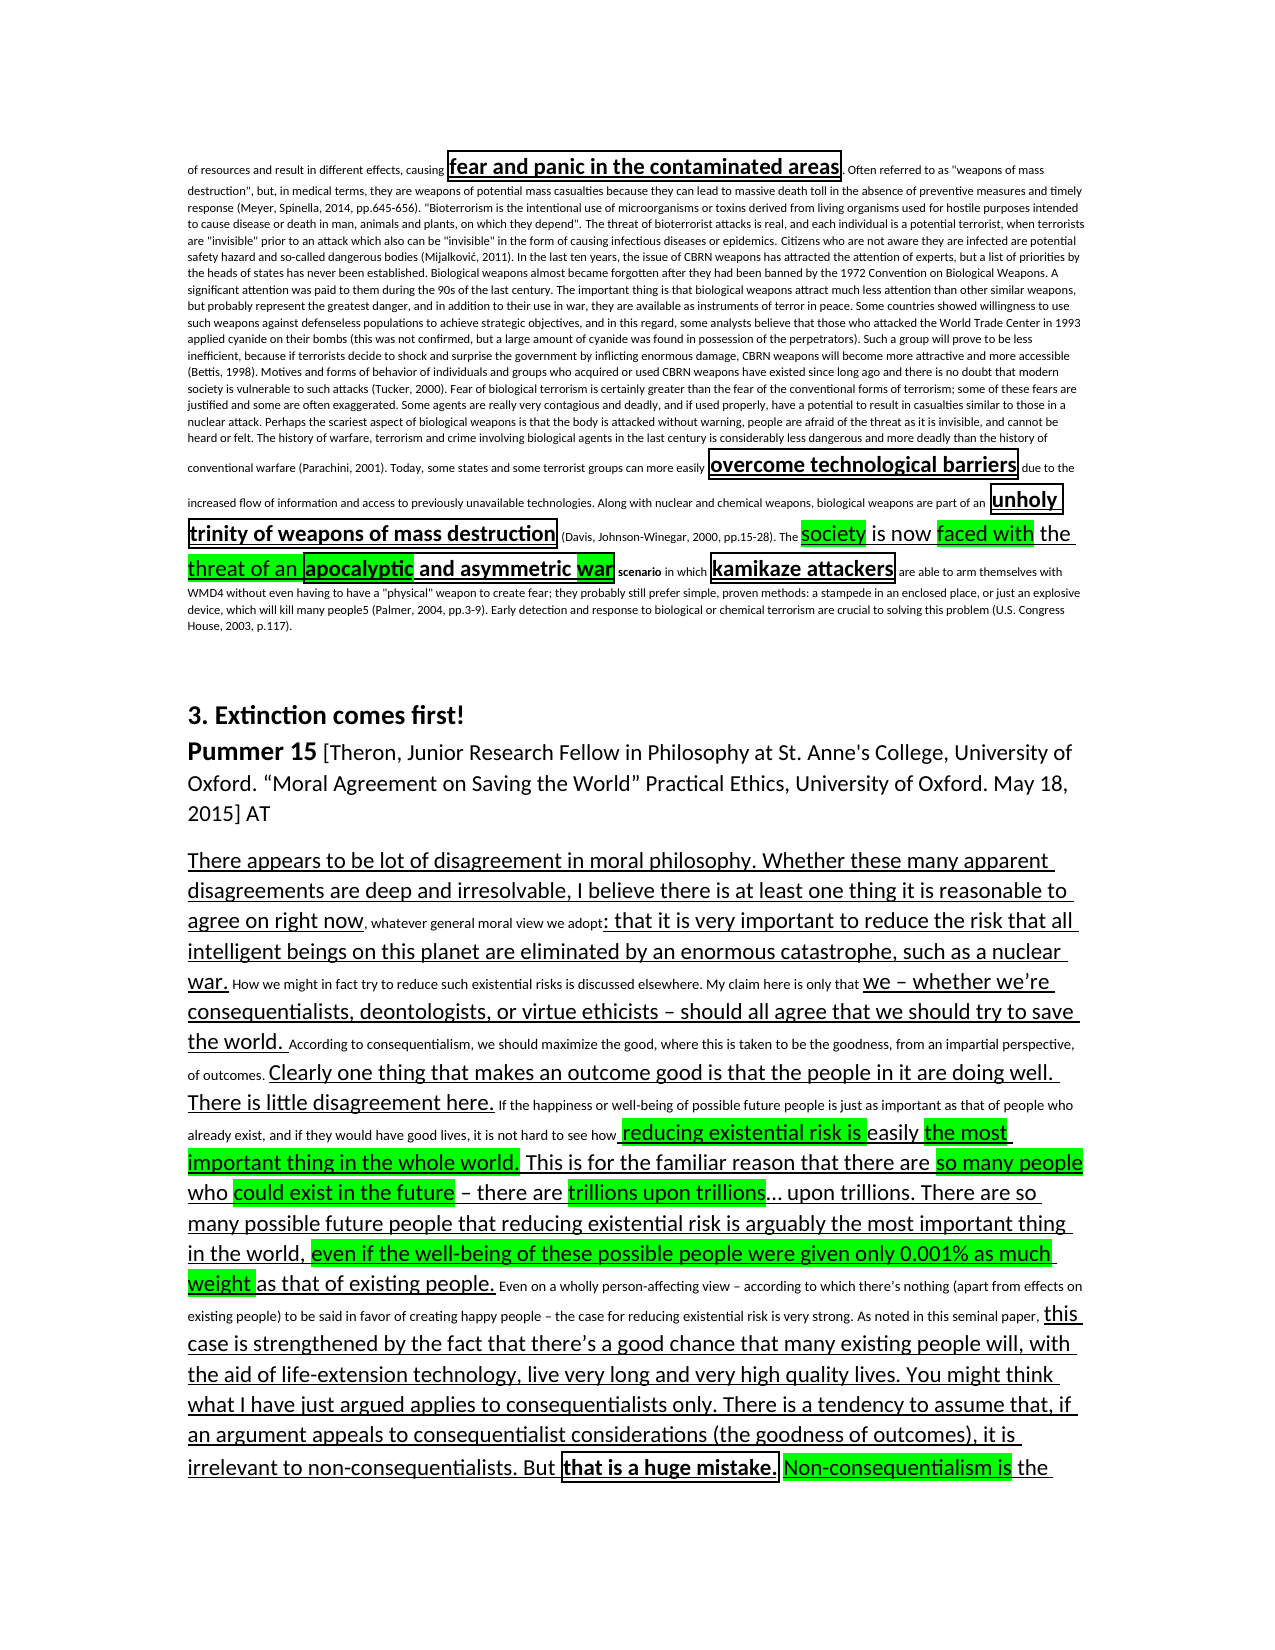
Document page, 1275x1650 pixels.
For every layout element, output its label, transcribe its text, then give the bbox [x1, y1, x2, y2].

subtitle 3. Extinction comes first! [187, 698, 1087, 731]
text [187, 150, 1087, 634]
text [187, 846, 1087, 1483]
text Pummer 15 [Theron, Junior Research Fellow in Philosophy at St. Anne's College, University of Oxford. “Moral Agreement on Saving the World” Practical Ethics, University of Oxford. May 18, 2015] AT [187, 734, 1087, 827]
